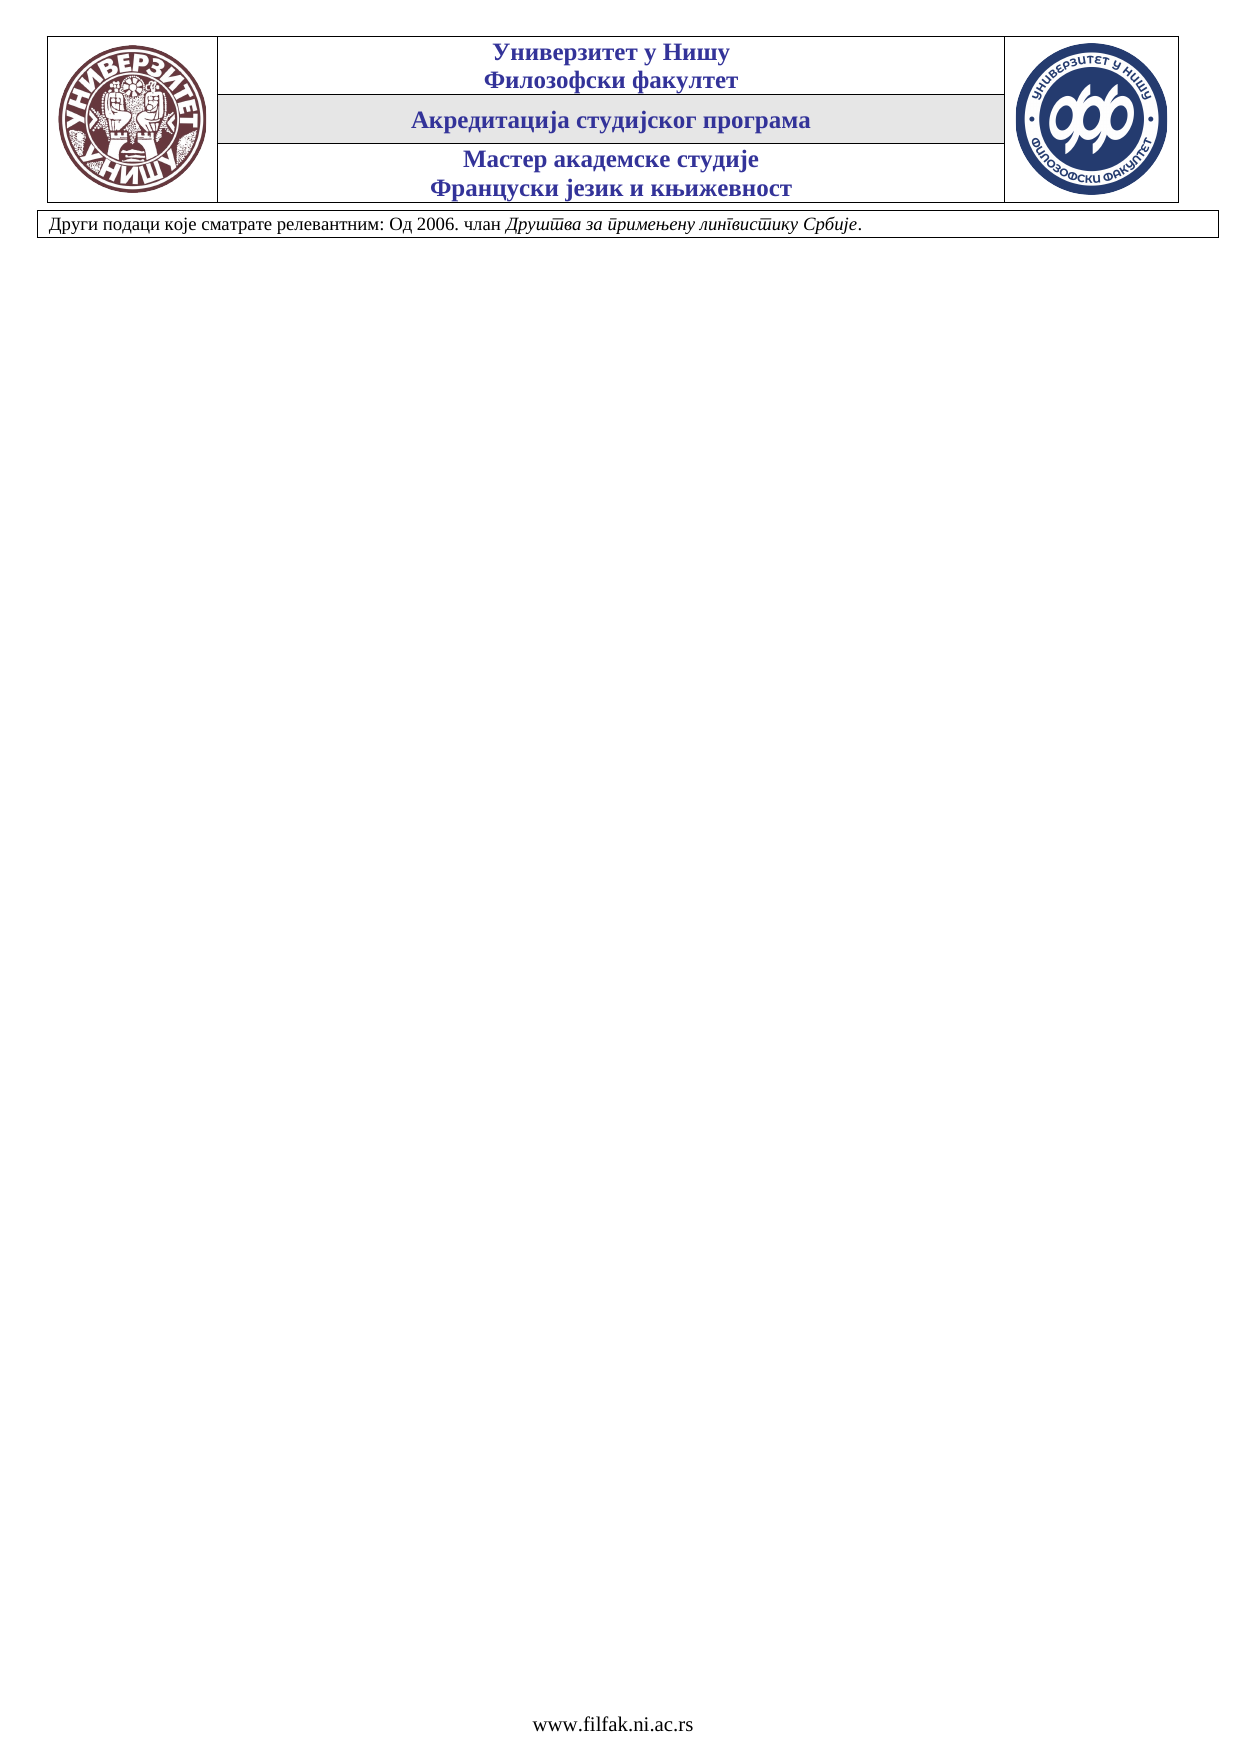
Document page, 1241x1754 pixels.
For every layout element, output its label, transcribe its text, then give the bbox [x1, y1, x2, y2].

picture [58, 45, 207, 193]
table_cell Други подаци које сматрате релевантним: Oд 2006. члан Друштва за примењену лингвистику Србије. [38, 211, 1218, 237]
picture [1015, 43, 1168, 195]
